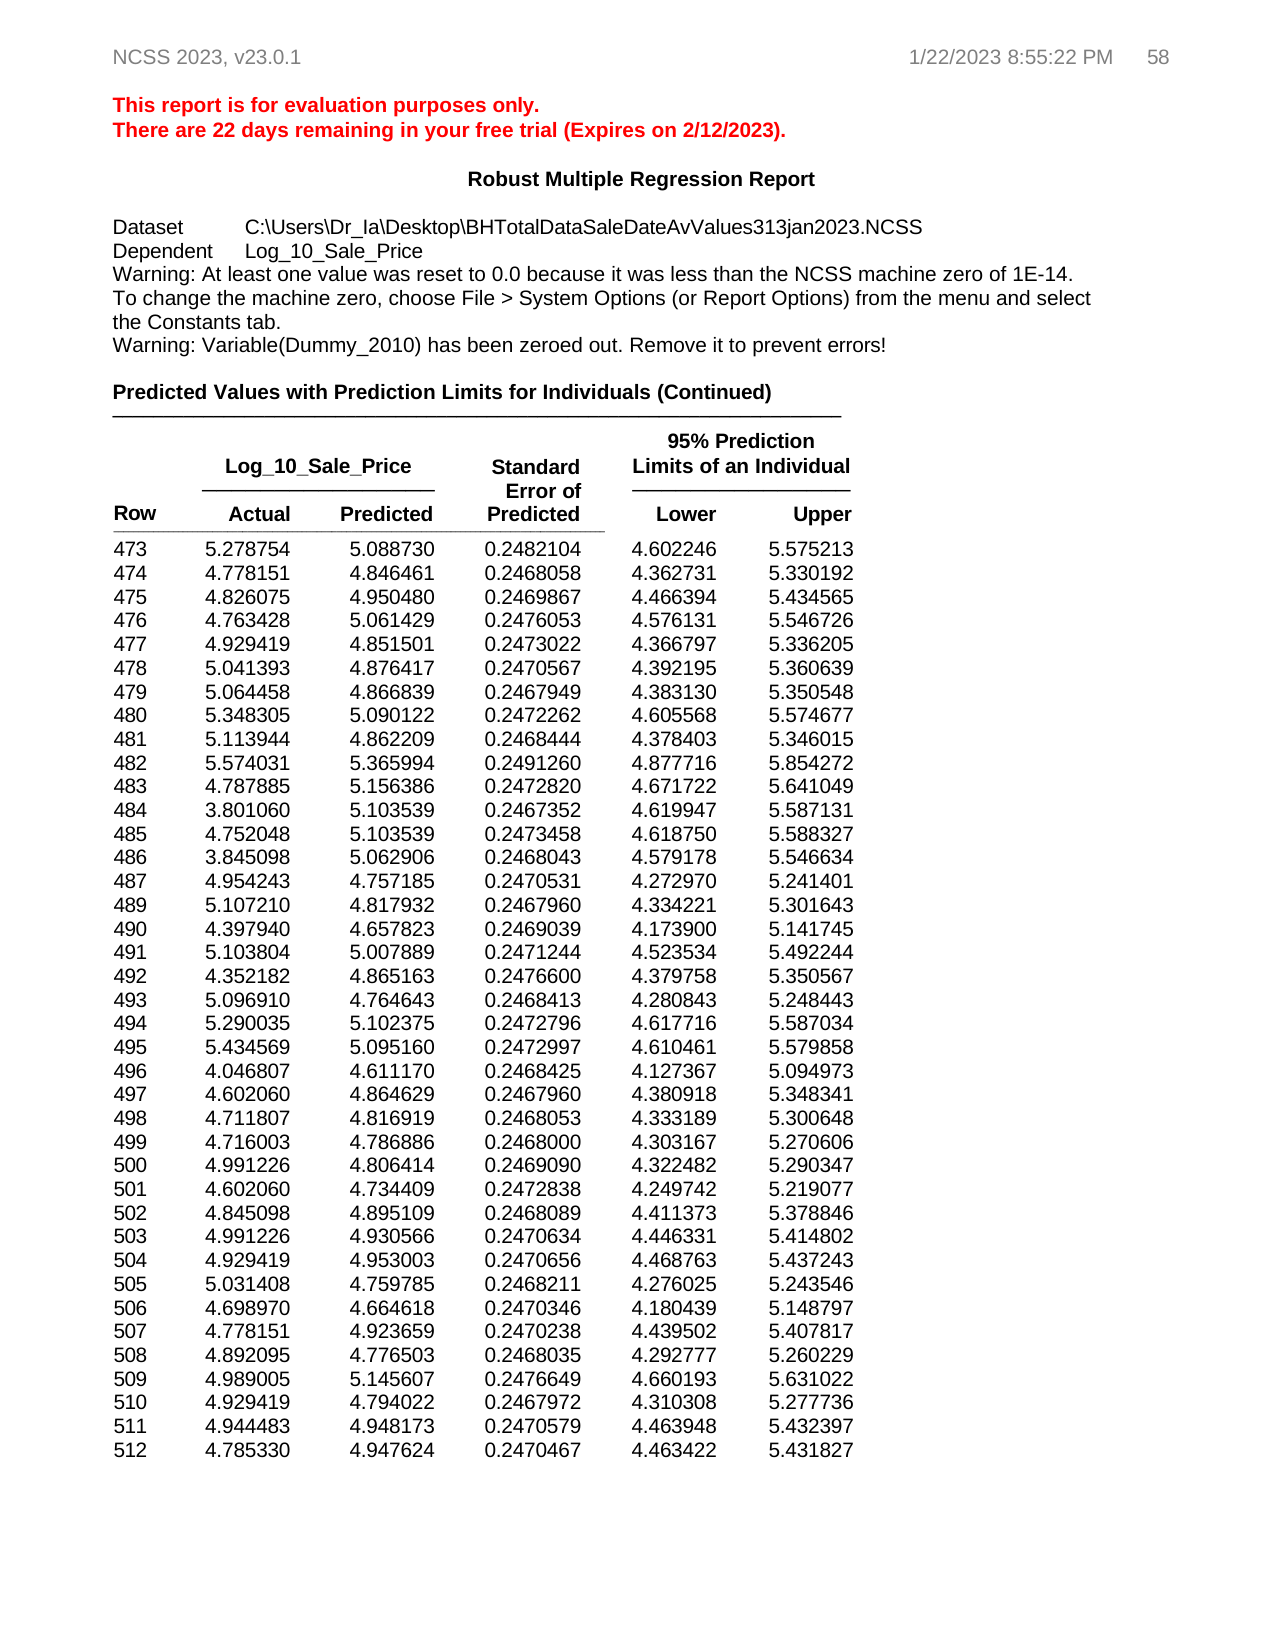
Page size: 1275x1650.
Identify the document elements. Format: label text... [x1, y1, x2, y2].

text Predicted Values with Prediction Limits for Individuals (Continued) [112, 381, 1181, 404]
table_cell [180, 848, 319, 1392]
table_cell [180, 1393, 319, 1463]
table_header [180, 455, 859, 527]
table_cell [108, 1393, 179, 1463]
text 95% Prediction [667, 429, 1181, 453]
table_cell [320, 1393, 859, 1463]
text ──────────────────────────────────────────────────────────────────────── [112, 404, 1181, 428]
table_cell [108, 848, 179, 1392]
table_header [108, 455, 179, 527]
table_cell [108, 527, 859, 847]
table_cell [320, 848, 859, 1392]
